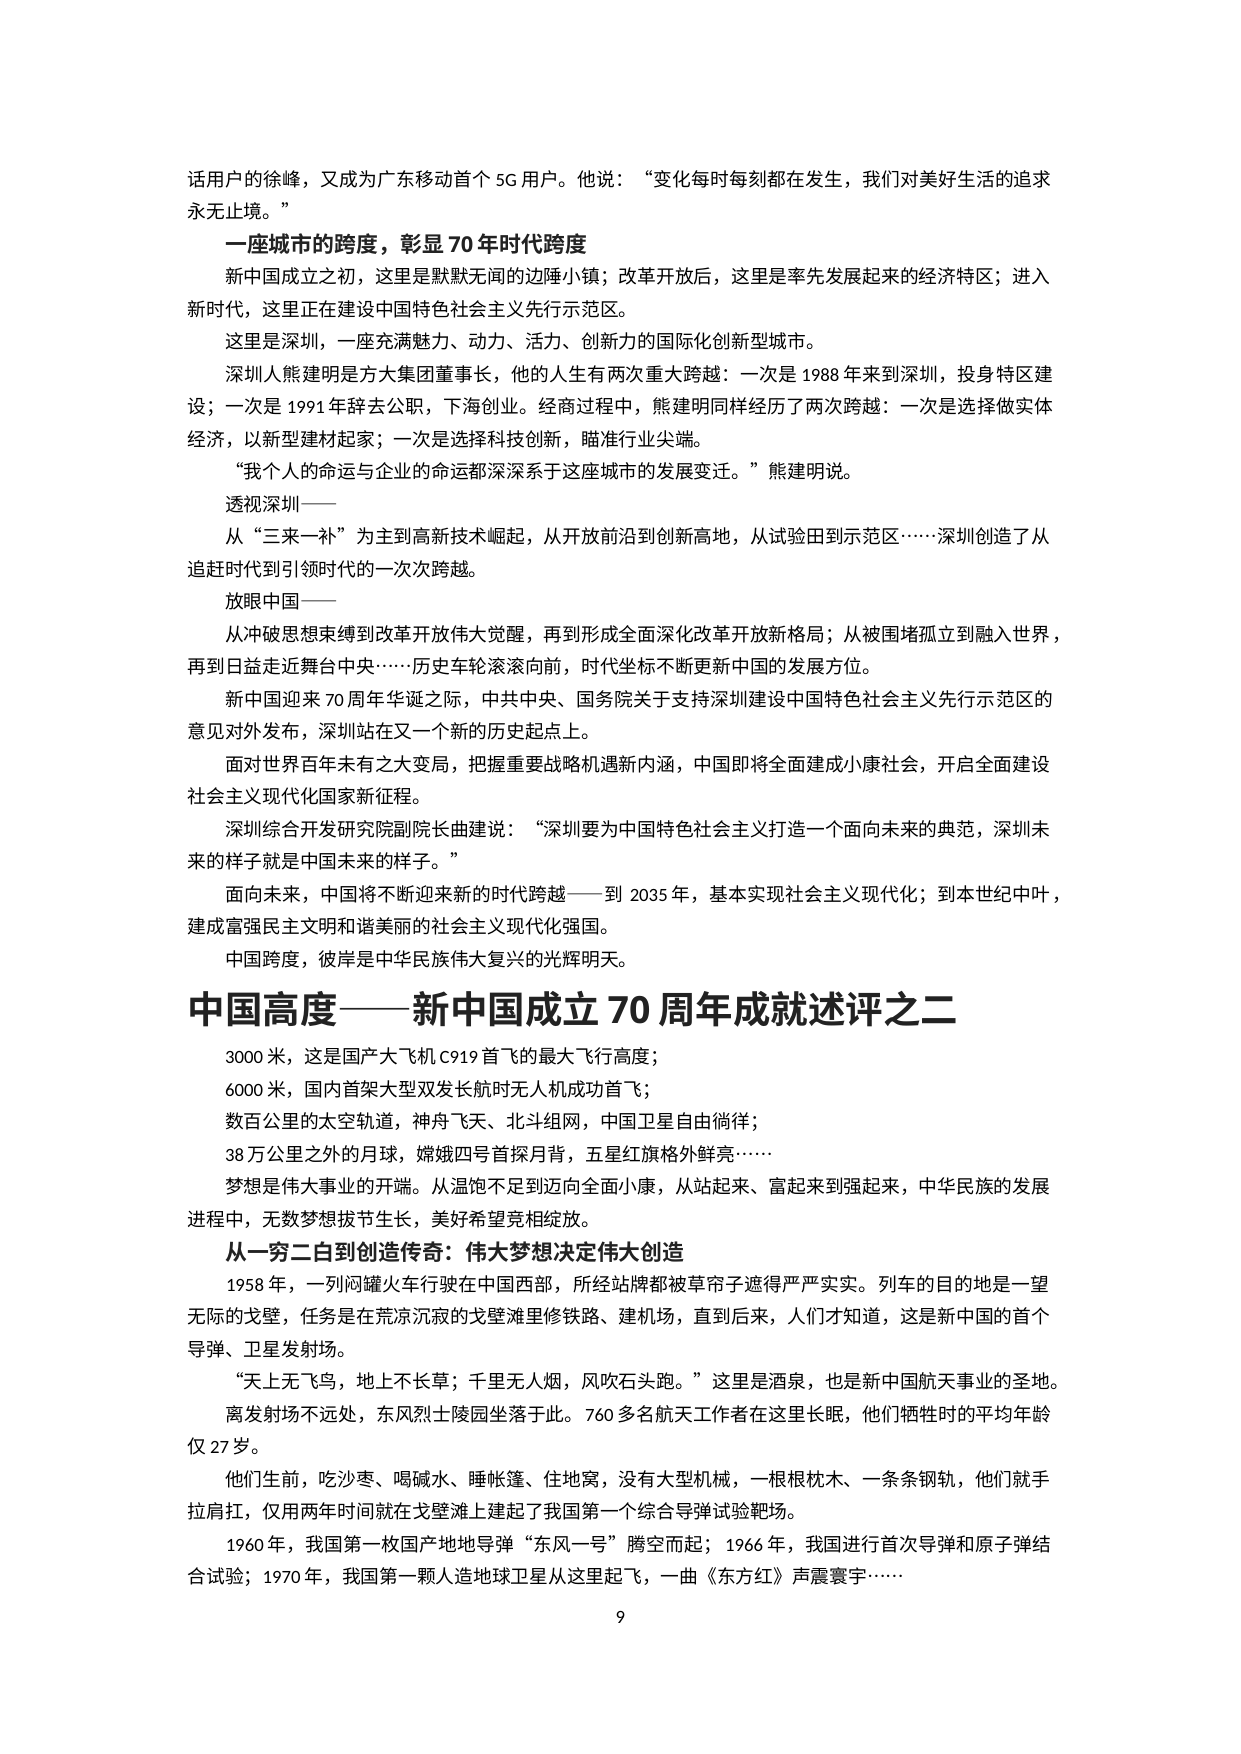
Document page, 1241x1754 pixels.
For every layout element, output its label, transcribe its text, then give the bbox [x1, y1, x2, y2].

text 从“三来一补”为主到高新技术崛起，从开放前沿到创新高地，从试验田到示范区……深圳创造了从追赶时代到引领时代的一次次跨越。 [187, 519, 1053, 584]
text 他们生前，吃沙枣、喝碱水、睡帐篷、住地窝，没有大型机械，一根根枕木、一条条钢轨，他们就手拉肩扛，仅用两年时间就在戈壁滩上建起了我国第一个综合导弹试验靶场。 [187, 1462, 1053, 1527]
text 梦想是伟大事业的开端。从温饱不足到迈向全面小康，从站起来、富起来到强起来，中华民族的发展进程中，无数梦想拔节生长，美好希望竞相绽放。 [187, 1169, 1053, 1234]
text 1960年，我国第一枚国产地地导弹“东风一号”腾空而起；1966年，我国进行首次导弹和原子弹结合试验；1970年，我国第一颗人造地球卫星从这里起飞，一曲《东方红》声震寰宇…… [187, 1527, 1053, 1592]
text “我个人的命运与企业的命运都深深系于这座城市的发展变迁。”熊建明说。 [187, 454, 1053, 487]
text 从冲破思想束缚到改革开放伟大觉醒，再到形成全面深化改革开放新格局；从被围堵孤立到融入世界，再到日益走近舞台中央……历史车轮滚滚向前，时代坐标不断更新中国的发展方位。 [187, 617, 1053, 682]
text 新中国迎来70周年华诞之际，中共中央、国务院关于支持深圳建设中国特色社会主义先行示范区的意见对外发布，深圳站在又一个新的历史起点上。 [187, 682, 1053, 747]
text 离发射场不远处，东风烈士陵园坐落于此。760多名航天工作者在这里长眠，他们牺牲时的平均年龄仅27岁。 [187, 1397, 1053, 1462]
text 透视深圳—— [187, 487, 1053, 519]
text 深圳综合开发研究院副院长曲建说：“深圳要为中国特色社会主义打造一个面向未来的典范，深圳未来的样子就是中国未来的样子。” [187, 812, 1053, 877]
text 1958年，一列闷罐火车行驶在中国西部，所经站牌都被草帘子遮得严严实实。列车的目的地是一望无际的戈壁，任务是在荒凉沉寂的戈壁滩里修铁路、建机场，直到后来，人们才知道，这是新中国的首个导弹、卫星发射场。 [187, 1267, 1053, 1364]
text 从一穷二白到创造传奇：伟大梦想决定伟大创造 [187, 1234, 1053, 1267]
text 面对世界百年未有之大变局，把握重要战略机遇新内涵，中国即将全面建成小康社会，开启全面建设社会主义现代化国家新征程。 [187, 747, 1053, 812]
text 中国跨度，彼岸是中华民族伟大复兴的光辉明天。 [187, 942, 1053, 974]
text 面向未来，中国将不断迎来新的时代跨越——到2035年，基本实现社会主义现代化；到本世纪中叶，建成富强民主文明和谐美丽的社会主义现代化强国。 [187, 877, 1053, 942]
text 中国高度——新中国成立70周年成就述评之二 [187, 974, 1053, 1039]
text 深圳人熊建明是方大集团董事长，他的人生有两次重大跨越：一次是1988年来到深圳，投身特区建设；一次是1991年辞去公职，下海创业。经商过程中，熊建明同样经历了两次跨越：一次是选择做实体经济，以新型建材起家；一次是选择科技创新，瞄准行业尖端。 [187, 357, 1053, 454]
text 38万公里之外的月球，嫦娥四号首探月背，五星红旗格外鲜亮…… [187, 1137, 1053, 1169]
text “天上无飞鸟，地上不长草；千里无人烟，风吹石头跑。”这里是酒泉，也是新中国航天事业的圣地。 [187, 1364, 1053, 1397]
text 3000米，这是国产大飞机C919首飞的最大飞行高度； [187, 1039, 1053, 1072]
text 一座城市的跨度，彰显70年时代跨度 [187, 227, 1053, 259]
text 放眼中国—— [187, 584, 1053, 617]
text 数百公里的太空轨道，神舟飞天、北斗组网，中国卫星自由徜徉； [187, 1104, 1053, 1137]
text 6000米，国内首架大型双发长航时无人机成功首飞； [187, 1072, 1053, 1104]
text 这里是深圳，一座充满魅力、动力、活力、创新力的国际化创新型城市。 [187, 324, 1053, 357]
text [187, 162, 1053, 227]
text 新中国成立之初，这里是默默无闻的边陲小镇；改革开放后，这里是率先发展起来的经济特区；进入新时代，这里正在建设中国特色社会主义先行示范区。 [187, 259, 1053, 324]
